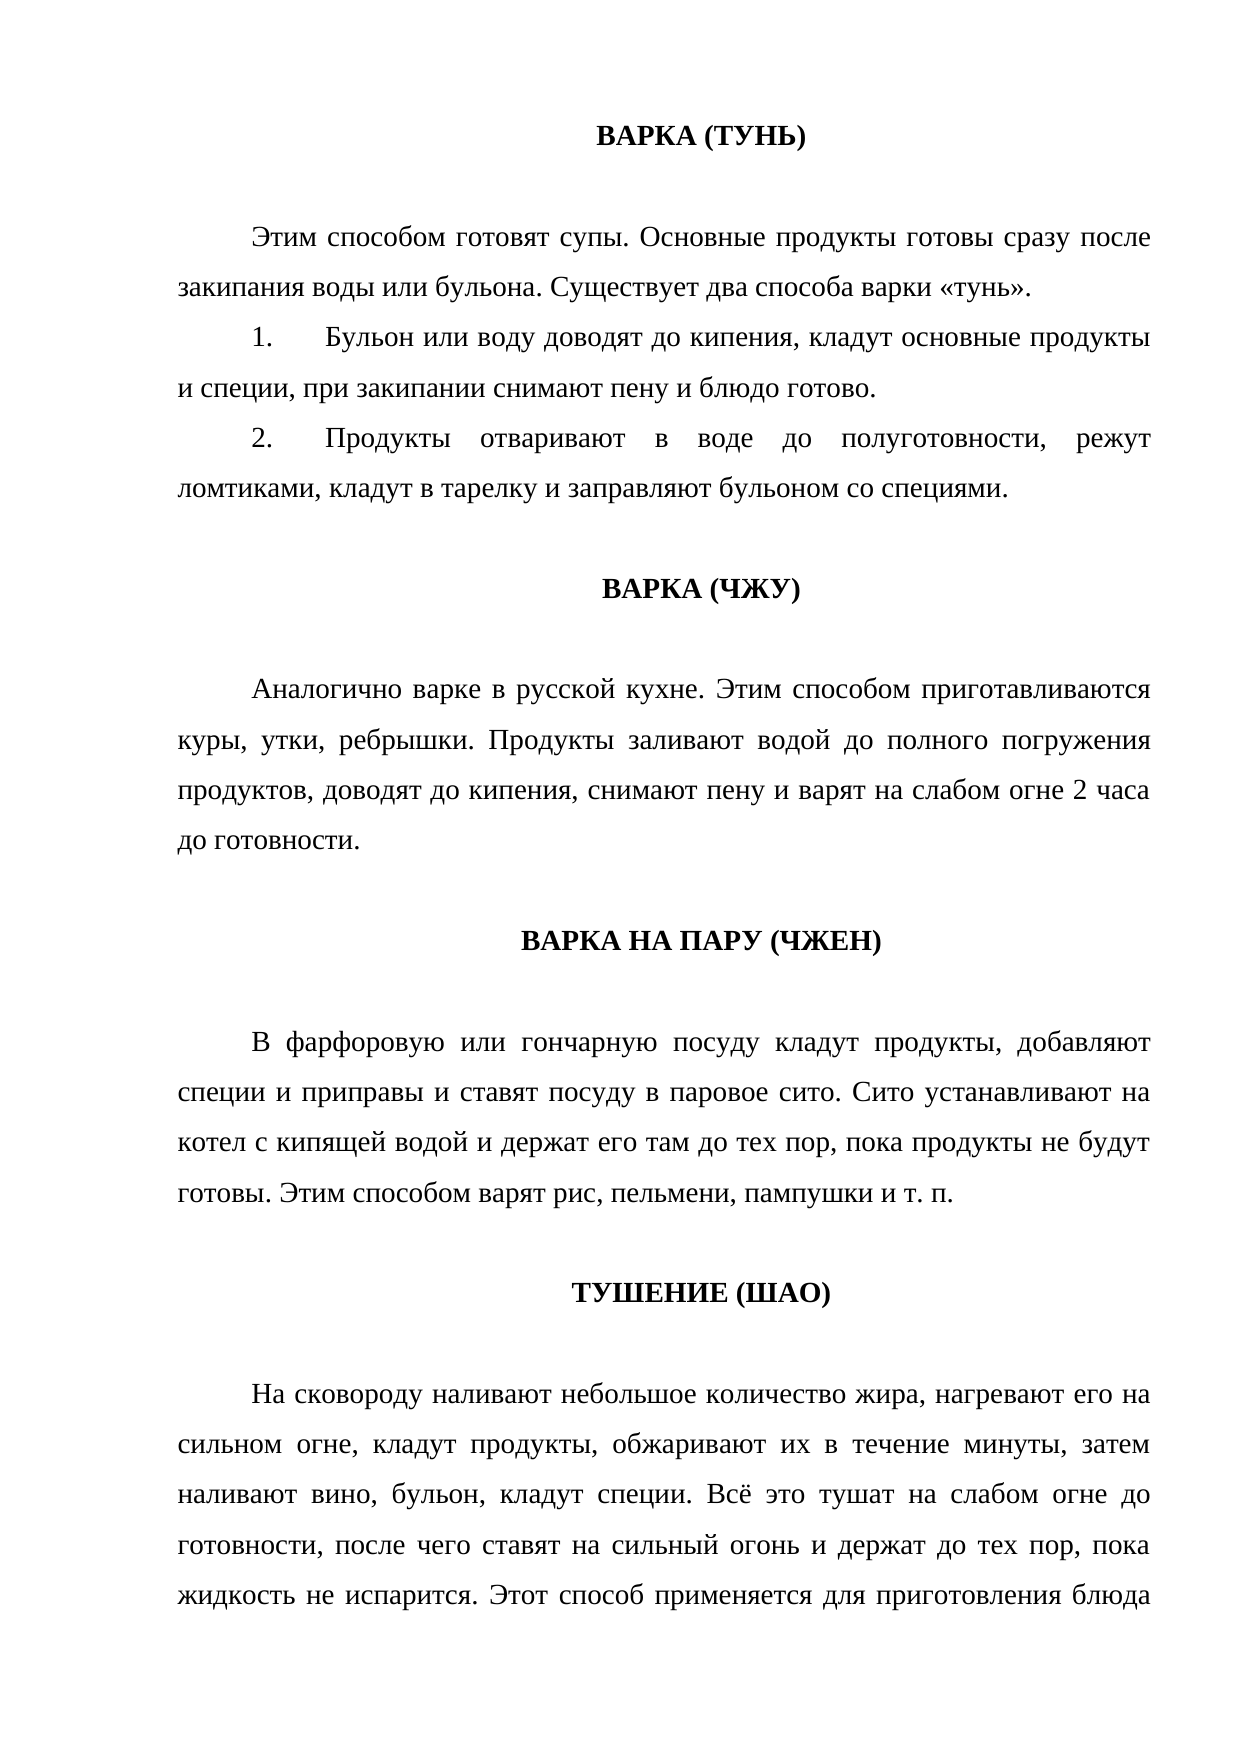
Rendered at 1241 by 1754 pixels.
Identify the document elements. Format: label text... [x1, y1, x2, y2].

text ТУШЕНИЕ (ШАО) [177, 1275, 1152, 1309]
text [177, 1376, 1152, 1611]
text ВАРКА НА ПАРУ (ЧЖЕН) [177, 923, 1152, 957]
text Аналогично варке в русской кухне. Этим способом приготавливаются куры, утки, ребрышки. Продукты заливают водой до полного погружения продуктов, доводят до кипения, снимают пену и варят на слабом огне 2 часа до готовности. [177, 672, 1152, 856]
text В фарфоровую или гончарную посуду кладут продукты, добавляют специи и приправы и ставят посуду в паровое сито. Сито устанавливают на котел с кипящей водой и держат его там до тех пор, пока продукты не будут готовы. Этим способом варят рис, пельмени, пампушки и т. п. [177, 1024, 1152, 1208]
text ВАРКА (ЧЖУ) [177, 571, 1152, 604]
list Продукты отваривают в воде до полуготовности, режут ломтиками, кладут в тарелку и заправляют бульоном со специями. [177, 420, 1152, 504]
text Этим способом готовят супы. Основные продукты готовы сразу после закипания воды или бульона. Существует два способа варки «тунь». [177, 219, 1152, 303]
text ВАРКА (ТУНЬ) [177, 118, 1152, 152]
list Бульон или воду доводят до кипения, кладут основные продукты и специи, при закипании снимают пену и блюдо готово. [177, 319, 1152, 403]
